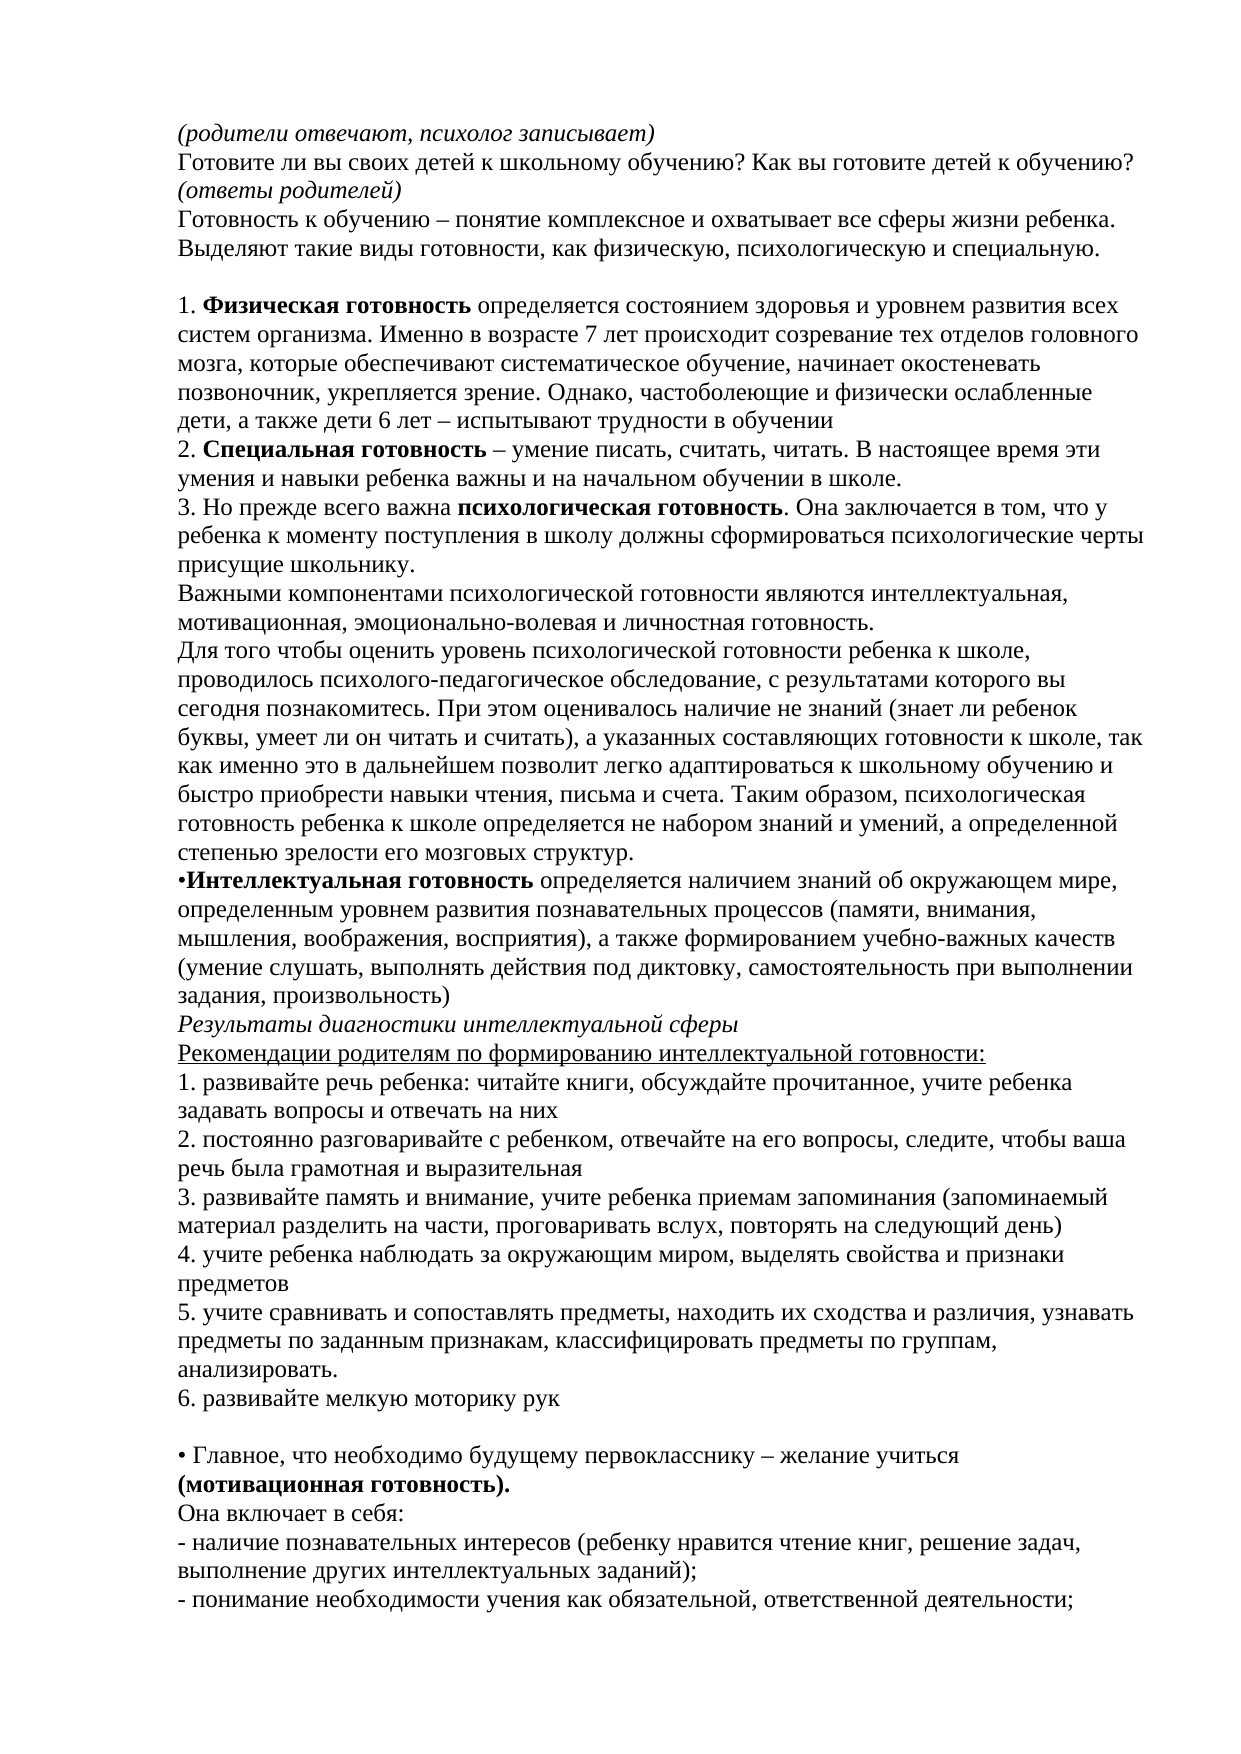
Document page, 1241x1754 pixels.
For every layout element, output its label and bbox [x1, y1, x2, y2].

text [177, 118, 1152, 1613]
